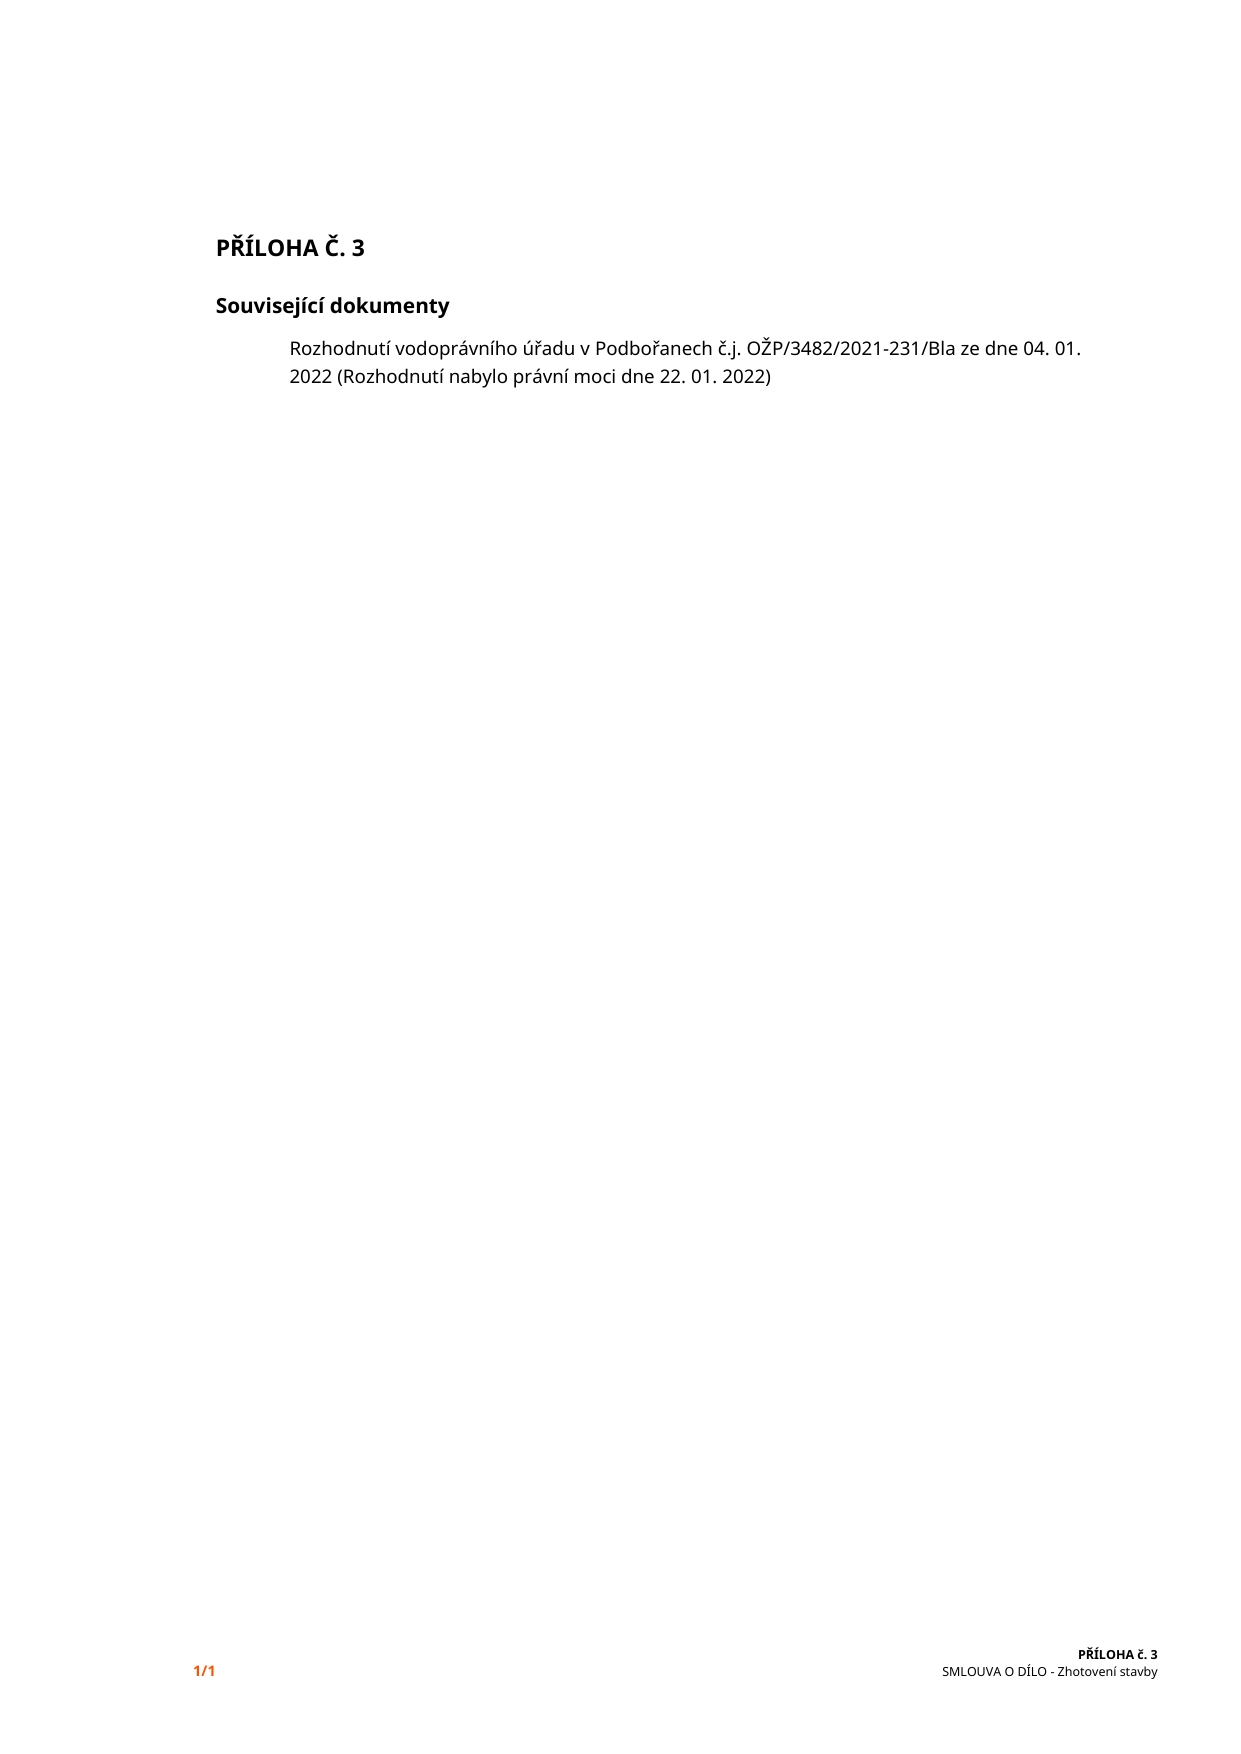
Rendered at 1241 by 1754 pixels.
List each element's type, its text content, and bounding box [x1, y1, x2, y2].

text Příloha č. 3 [216, 232, 1093, 263]
list Rozhodnutí vodoprávního úřadu v Podbořanech č.j. OŽP/3482/2021-231/Bla ze dne 04. 01. 2022 (Rozhodnutí nabylo právní moci dne 22. 01. 2022) [289, 335, 1093, 388]
text Související dokumenty [216, 291, 1093, 320]
